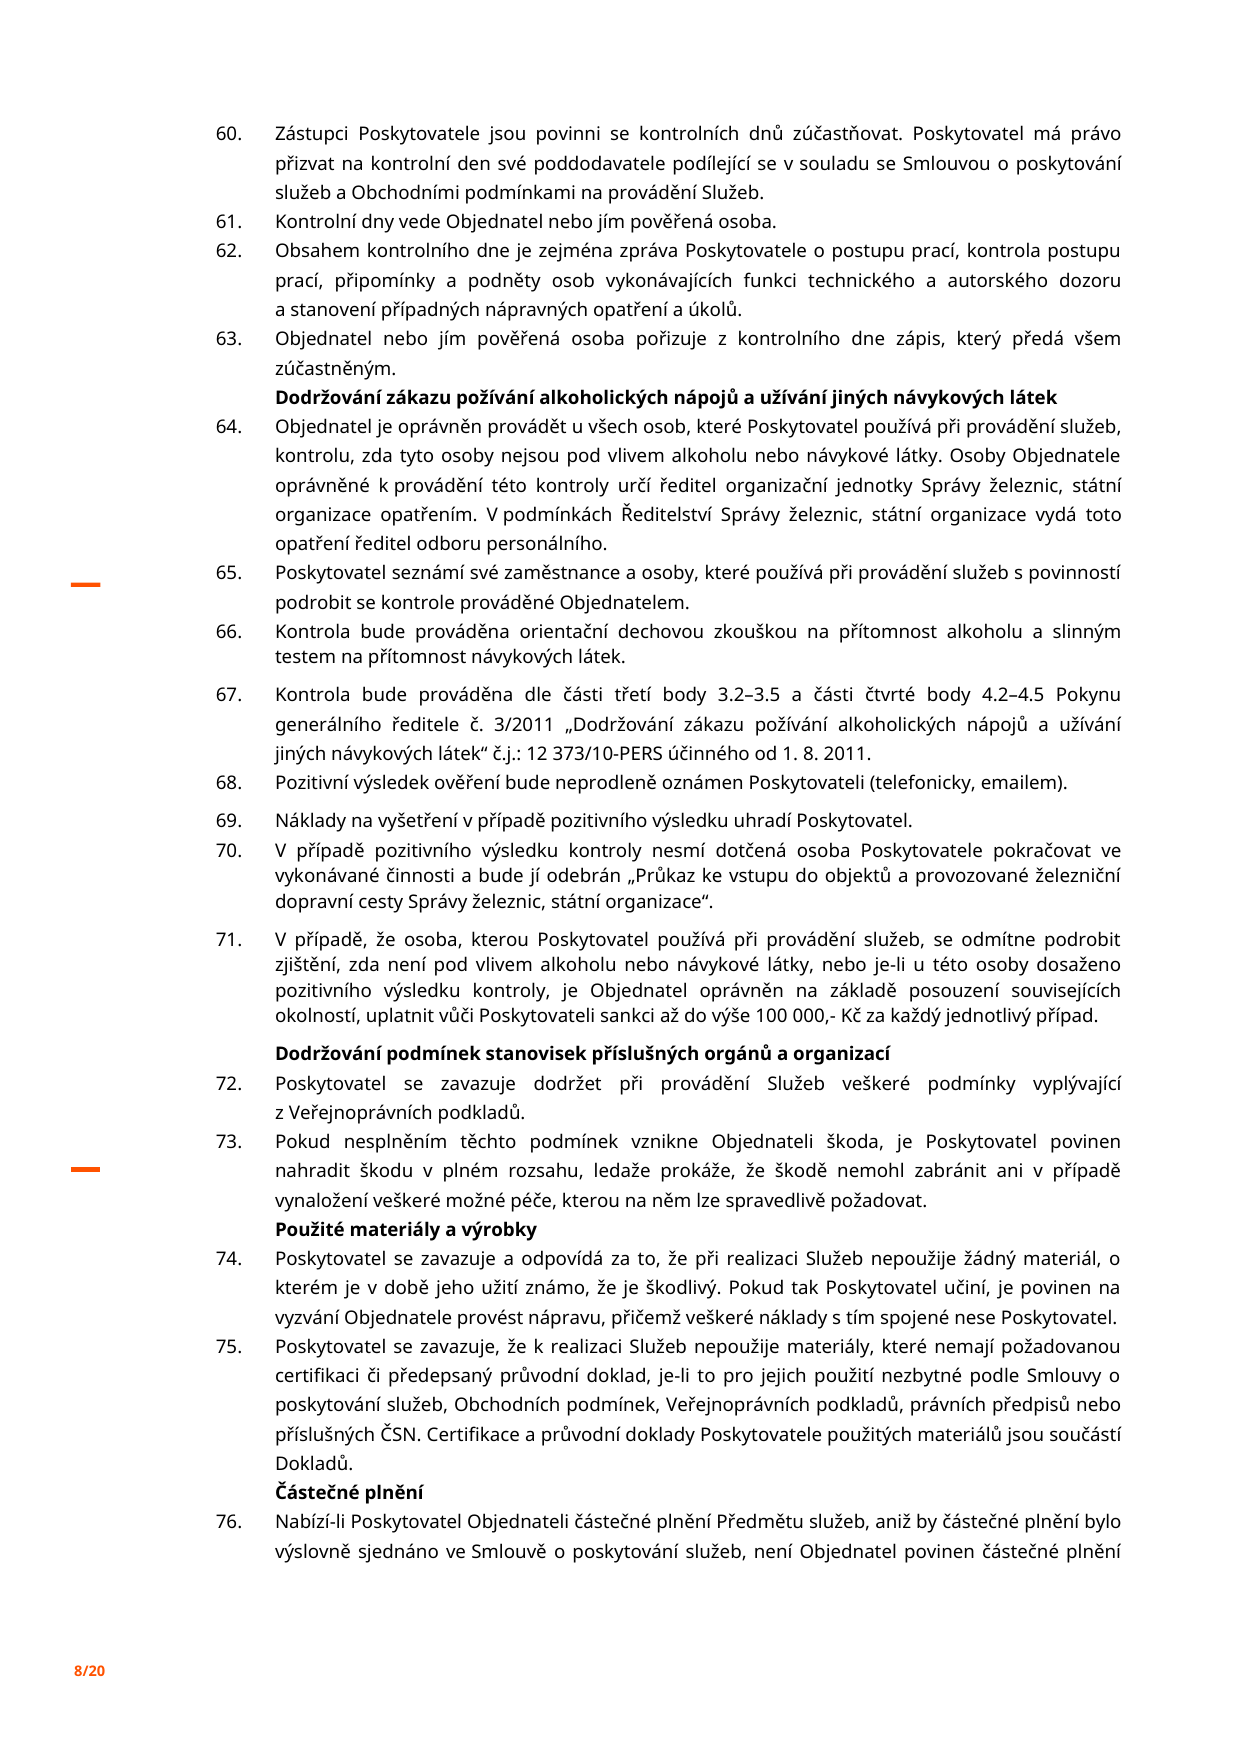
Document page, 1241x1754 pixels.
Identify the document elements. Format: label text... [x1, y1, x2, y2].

list Poskytovatel se zavazuje, že k realizaci Služeb nepoužije materiály, které nemají požadovanou certifikaci či předepsaný průvodní doklad, je-li to pro jejich použití nezbytné podle Smlouvy o poskytování služeb, Obchodních podmínek, Veřejnoprávních podkladů, právních předpisů nebo příslušných ČSN. Certifikace a průvodní doklady Poskytovatele použitých materiálů jsou součástí Dokladů. [216, 1333, 1122, 1476]
text Částečné plnění [275, 1479, 1122, 1505]
list Objednatel nebo jím pověřená osoba pořizuje z kontrolního dne zápis, který předá všem zúčastněným. [216, 326, 1122, 380]
list V případě pozitivního výsledku kontroly nesmí dotčená osoba Poskytovatele pokračovat ve vykonávané činnosti a bude jí odebrán „Průkaz ke vstupu do objektů a provozované železniční dopravní cesty Správy železnic, státní organizace“. [216, 837, 1122, 913]
list Obsahem kontrolního dne je zejména zpráva Poskytovatele o postupu prací, kontrola postupu prací, připomínky a podněty osob vykonávajících funkci technického a autorského dozoru a stanovení případných nápravných opatření a úkolů. [216, 238, 1122, 322]
list V případě, že osoba, kterou Poskytovatel používá při provádění služeb, se odmítne podrobit zjištění, zda není pod vlivem alkoholu nebo návykové látky, nebo je-li u této osoby dosaženo pozitivního výsledku kontroly, je Objednatel oprávněn na základě posouzení souvisejících okolností, uplatnit vůči Poskytovateli sankci až do výše 100 000,- Kč za každý jednotlivý případ. [216, 926, 1122, 1028]
list Poskytovatel se zavazuje dodržet při provádění Služeb veškeré podmínky vyplývající z Veřejnoprávních podkladů. [216, 1070, 1122, 1124]
list Pozitivní výsledek ověření bude neprodleně oznámen Poskytovateli (telefonicky, emailem). [216, 769, 1122, 795]
list Kontrola bude prováděna dle části třetí body 3.2–3.5 a části čtvrté body 4.2–4.5 Pokynu generálního ředitele č. 3/2011 „Dodržování zákazu požívání alkoholických nápojů a užívání jiných návykových látek“ č.j.: 12 373/10-PERS účinného od 1. 8. 2011. [216, 682, 1122, 766]
text Použité materiály a výrobky [275, 1216, 1122, 1242]
list Zástupci Poskytovatele jsou povinni se kontrolních dnů zúčastňovat. Poskytovatel má právo přizvat na kontrolní den své poddodavatele podílející se v souladu se Smlouvou o poskytování služeb a Obchodními podmínkami na provádění Služeb. [216, 121, 1122, 205]
list Kontrola bude prováděna orientační dechovou zkouškou na přítomnost alkoholu a slinným testem na přítomnost návykových látek. [216, 618, 1122, 669]
list Pokud nesplněním těchto podmínek vznikne Objednateli škoda, je Poskytovatel povinen nahradit škodu v plném rozsahu, ledaže prokáže, že škodě nemohl zabránit ani v případě vynaložení veškeré možné péče, kterou na něm lze spravedlivě požadovat. [216, 1128, 1122, 1212]
list Poskytovatel se zavazuje a odpovídá za to, že při realizaci Služeb nepoužije žádný materiál, o kterém je v době jeho užití známo, že je škodlivý. Pokud tak Poskytovatel učiní, je povinen na vyzvání Objednatele provést nápravu, přičemž veškeré náklady s tím spojené nese Poskytovatel. [216, 1245, 1122, 1329]
list Objednatel je oprávněn provádět u všech osob, které Poskytovatel používá při provádění služeb, kontrolu, zda tyto osoby nejsou pod vlivem alkoholu nebo návykové látky. Osoby Objednatele oprávněné k provádění této kontroly určí ředitel organizační jednotky Správy železnic, státní organizace opatřením. V podmínkách Ředitelství Správy železnic, státní organizace vydá toto opatření ředitel odboru personálního. [216, 413, 1122, 556]
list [216, 1509, 1122, 1564]
list Poskytovatel seznámí své zaměstnance a osoby, které používá při provádění služeb s povinností podrobit se kontrole prováděné Objednatelem. [216, 560, 1122, 614]
list Kontrolní dny vede Objednatel nebo jím pověřená osoba. [216, 208, 1122, 234]
text Dodržování podmínek stanovisek příslušných orgánů a organizací [275, 1041, 1122, 1066]
text Dodržování zákazu požívání alkoholických nápojů a užívání jiných návykových látek [275, 384, 1122, 409]
list Náklady na vyšetření v případě pozitivního výsledku uhradí Poskytovatel. [216, 808, 1122, 833]
